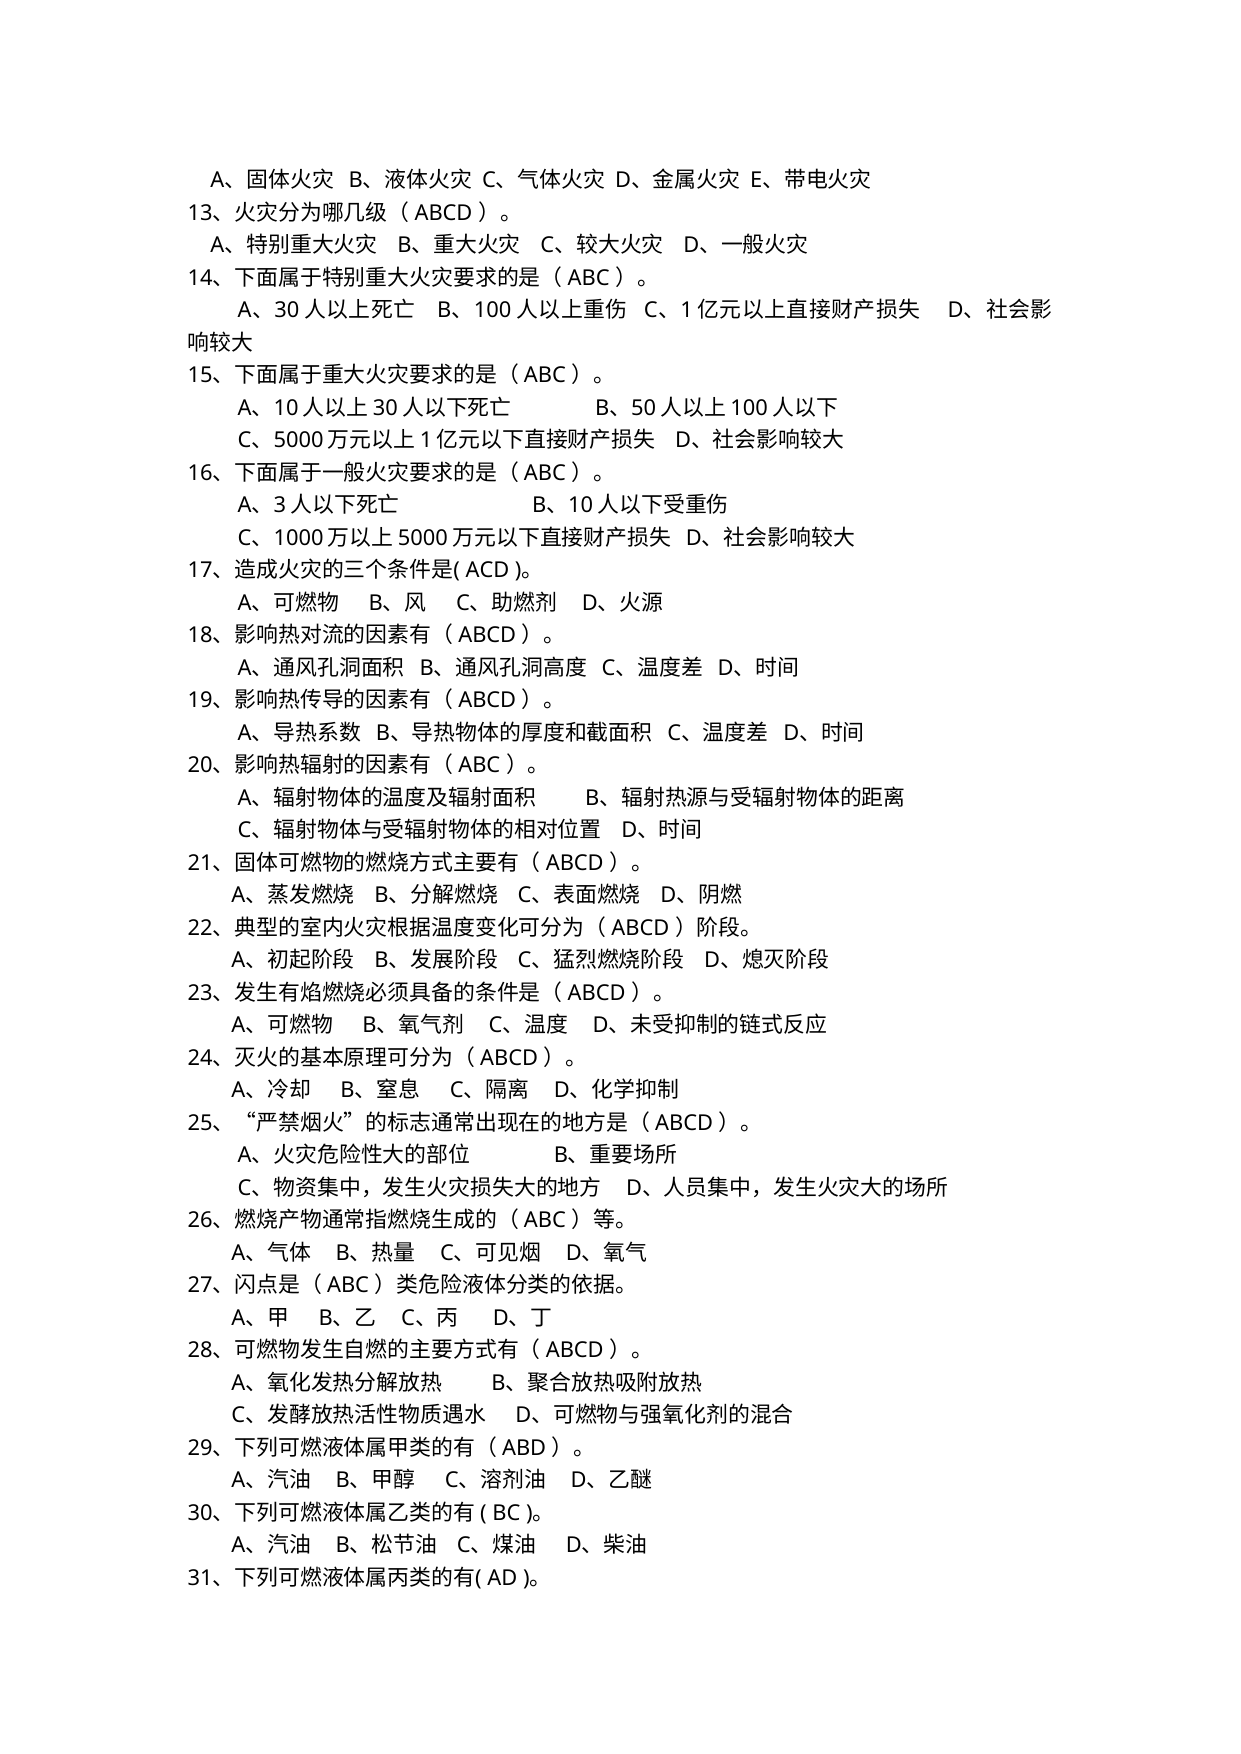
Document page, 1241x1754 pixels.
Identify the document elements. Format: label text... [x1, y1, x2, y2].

text A、可燃物 B、氧气剂 C、温度 D、未受抑制的链式反应 [187, 1007, 1053, 1039]
text 26、燃烧产物通常指燃烧生成的（ ABC ）等。 [187, 1202, 1053, 1234]
text A、导热系数 B、导热物体的厚度和截面积 C、温度差 D、时间 [187, 714, 1053, 747]
text 22、典型的室内火灾根据温度变化可分为（ ABCD ）阶段。 [187, 909, 1053, 942]
text 13、火灾分为哪几级（ ABCD ）。 [187, 194, 1053, 227]
text A、10人以上30人以下死亡 B、50人以上100人以下 [187, 389, 1053, 422]
text 24、灭火的基本原理可分为（ ABCD ）。 [187, 1039, 1053, 1072]
text A、蒸发燃烧 B、分解燃烧 C、表面燃烧 D、阴燃 [187, 877, 1053, 909]
text 31、下列可燃液体属丙类的有( AD )。 [187, 1559, 1053, 1592]
text 28、可燃物发生自燃的主要方式有（ ABCD ）。 [187, 1332, 1053, 1364]
text A、冷却 B、窒息 C、隔离 D、化学抑制 [187, 1072, 1053, 1104]
text A、可燃物 B、风 C、助燃剂 D、火源 [187, 584, 1053, 617]
text A、30人以上死亡 B、100人以上重伤 C、1亿元以上直接财产损失 D、社会影响较大 [187, 292, 1053, 357]
text 23、发生有焰燃烧必须具备的条件是（ ABCD ）。 [187, 974, 1053, 1007]
text A、初起阶段 B、发展阶段 C、猛烈燃烧阶段 D、熄灭阶段 [187, 942, 1053, 974]
text A、3人以下死亡 B、10人以下受重伤 [187, 487, 1053, 519]
text A、汽油 B、甲醇 C、溶剂油 D、乙醚 [187, 1462, 1053, 1494]
text A、火灾危险性大的部位 B、重要场所 [187, 1137, 1053, 1169]
text 18、影响热对流的因素有（ ABCD ）。 [187, 617, 1053, 649]
text 15、下面属于重大火灾要求的是（ ABC ）。 [187, 357, 1053, 389]
text 17、造成火灾的三个条件是( ACD )。 [187, 552, 1053, 584]
text C、发酵放热活性物质遇水 D、可燃物与强氧化剂的混合 [187, 1397, 1053, 1429]
text C、辐射物体与受辐射物体的相对位置 D、时间 [187, 812, 1053, 844]
text 14、下面属于特别重大火灾要求的是（ ABC ）。 [187, 259, 1053, 292]
text A、甲 B、乙 C、丙 D、丁 [187, 1299, 1053, 1332]
text A、辐射物体的温度及辐射面积 B、辐射热源与受辐射物体的距离 [187, 779, 1053, 812]
text 30、下列可燃液体属乙类的有 ( BC )。 [187, 1494, 1053, 1527]
text 29、下列可燃液体属甲类的有（ ABD ）。 [187, 1429, 1053, 1462]
text C、1000万以上5000万元以下直接财产损失 D、社会影响较大 [187, 519, 1053, 552]
text 27、闪点是（ ABC ）类危险液体分类的依据。 [187, 1267, 1053, 1299]
text 16、下面属于一般火灾要求的是（ ABC ）。 [187, 454, 1053, 487]
text 19、影响热传导的因素有（ ABCD ）。 [187, 682, 1053, 714]
text A、特别重大火灾 B、重大火灾 C、较大火灾 D、一般火灾 [187, 227, 1053, 259]
text A、氧化发热分解放热 B、聚合放热吸附放热 [187, 1364, 1053, 1397]
text 20、影响热辐射的因素有（ ABC ）。 [187, 747, 1053, 779]
text C、物资集中，发生火灾损失大的地方 D、人员集中，发生火灾大的场所 [187, 1169, 1053, 1202]
text A、固体火灾 B、液体火灾 C、气体火灾 D、金属火灾 E、带电火灾 [187, 162, 1053, 194]
text 25、“严禁烟火”的标志通常出现在的地方是（ ABCD ）。 [187, 1104, 1053, 1137]
text A、气体 B、热量 C、可见烟 D、氧气 [187, 1234, 1053, 1267]
text 21、固体可燃物的燃烧方式主要有（ ABCD ）。 [187, 844, 1053, 877]
text A、通风孔洞面积 B、通风孔洞高度 C、温度差 D、时间 [187, 649, 1053, 682]
text C、5000万元以上1亿元以下直接财产损失 D、社会影响较大 [187, 422, 1053, 454]
text A、汽油 B、松节油 C、煤油 D、柴油 [187, 1527, 1053, 1559]
